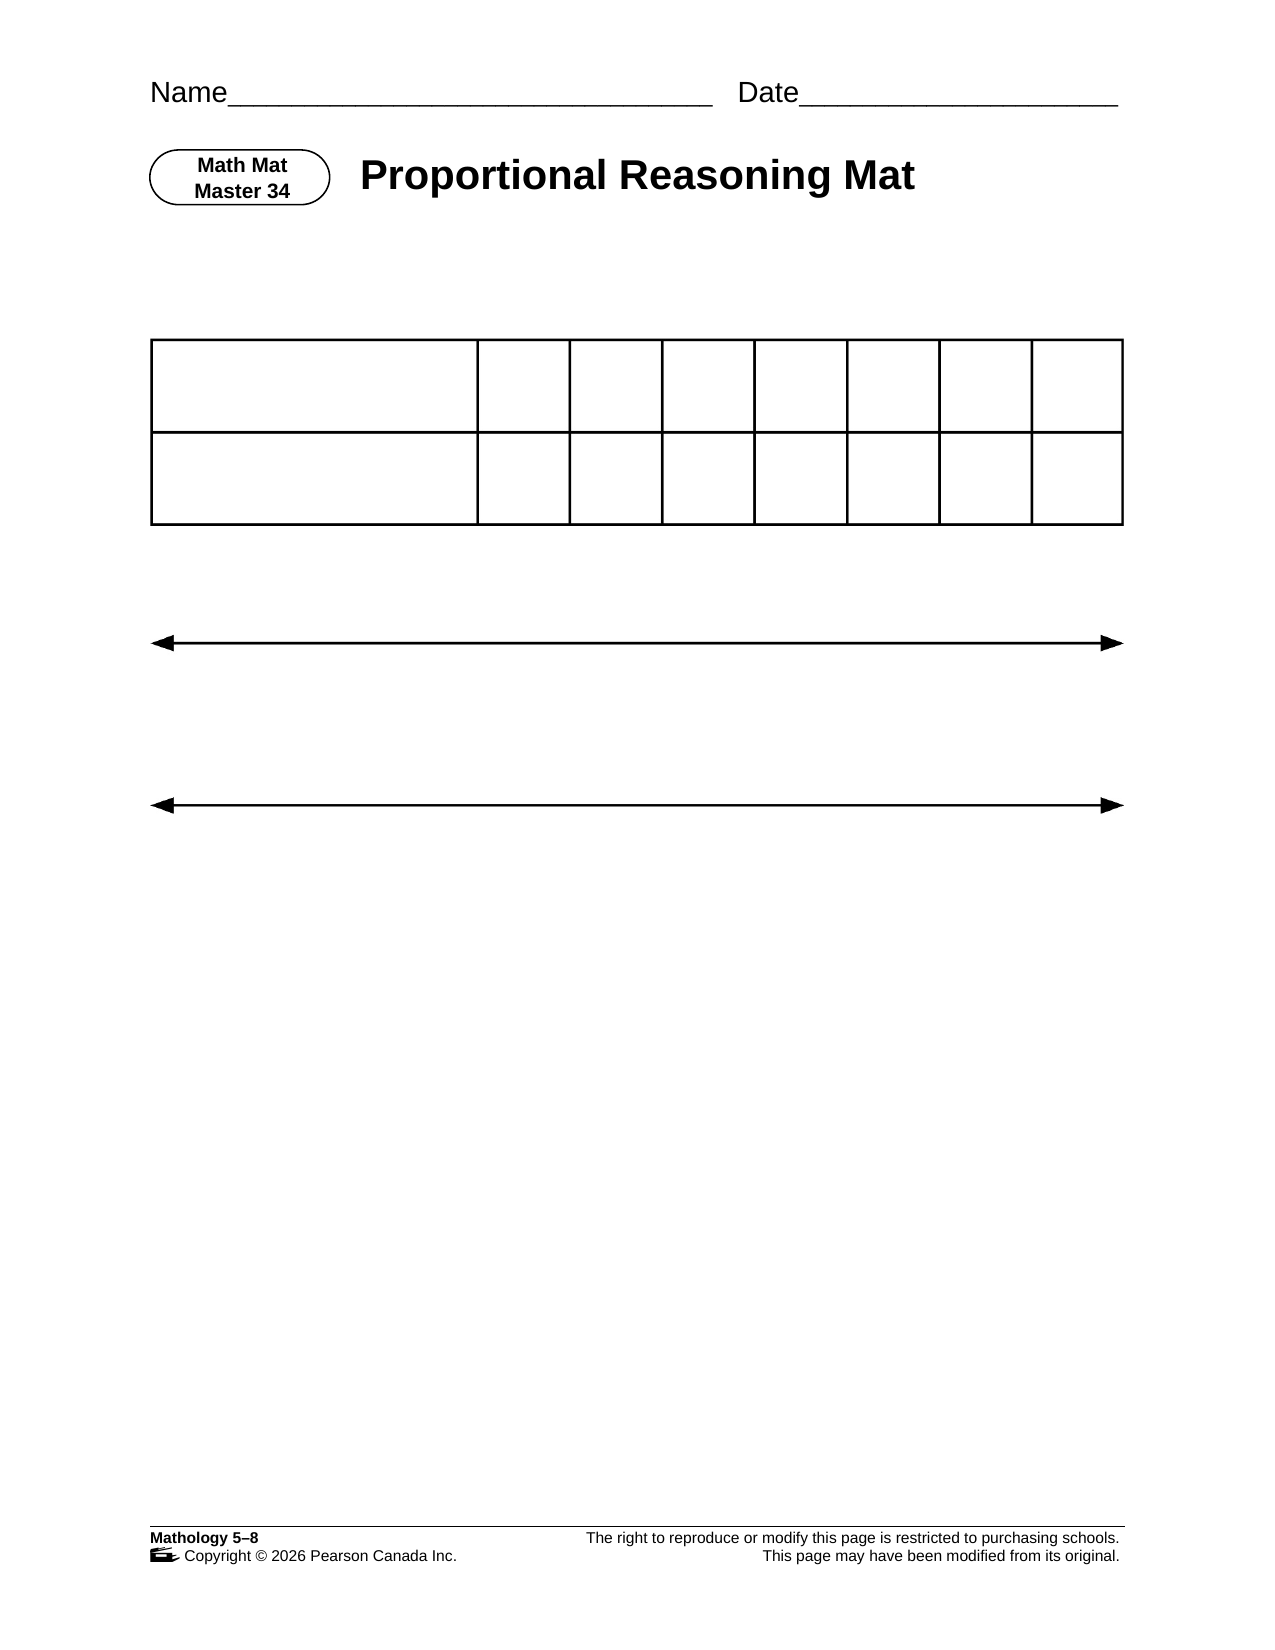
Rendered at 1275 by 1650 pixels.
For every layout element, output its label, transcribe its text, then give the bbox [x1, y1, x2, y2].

picture [150, 295, 1124, 895]
picture [150, 1547, 180, 1562]
text Proportional Reasoning Mat [312, 150, 1125, 198]
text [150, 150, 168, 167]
